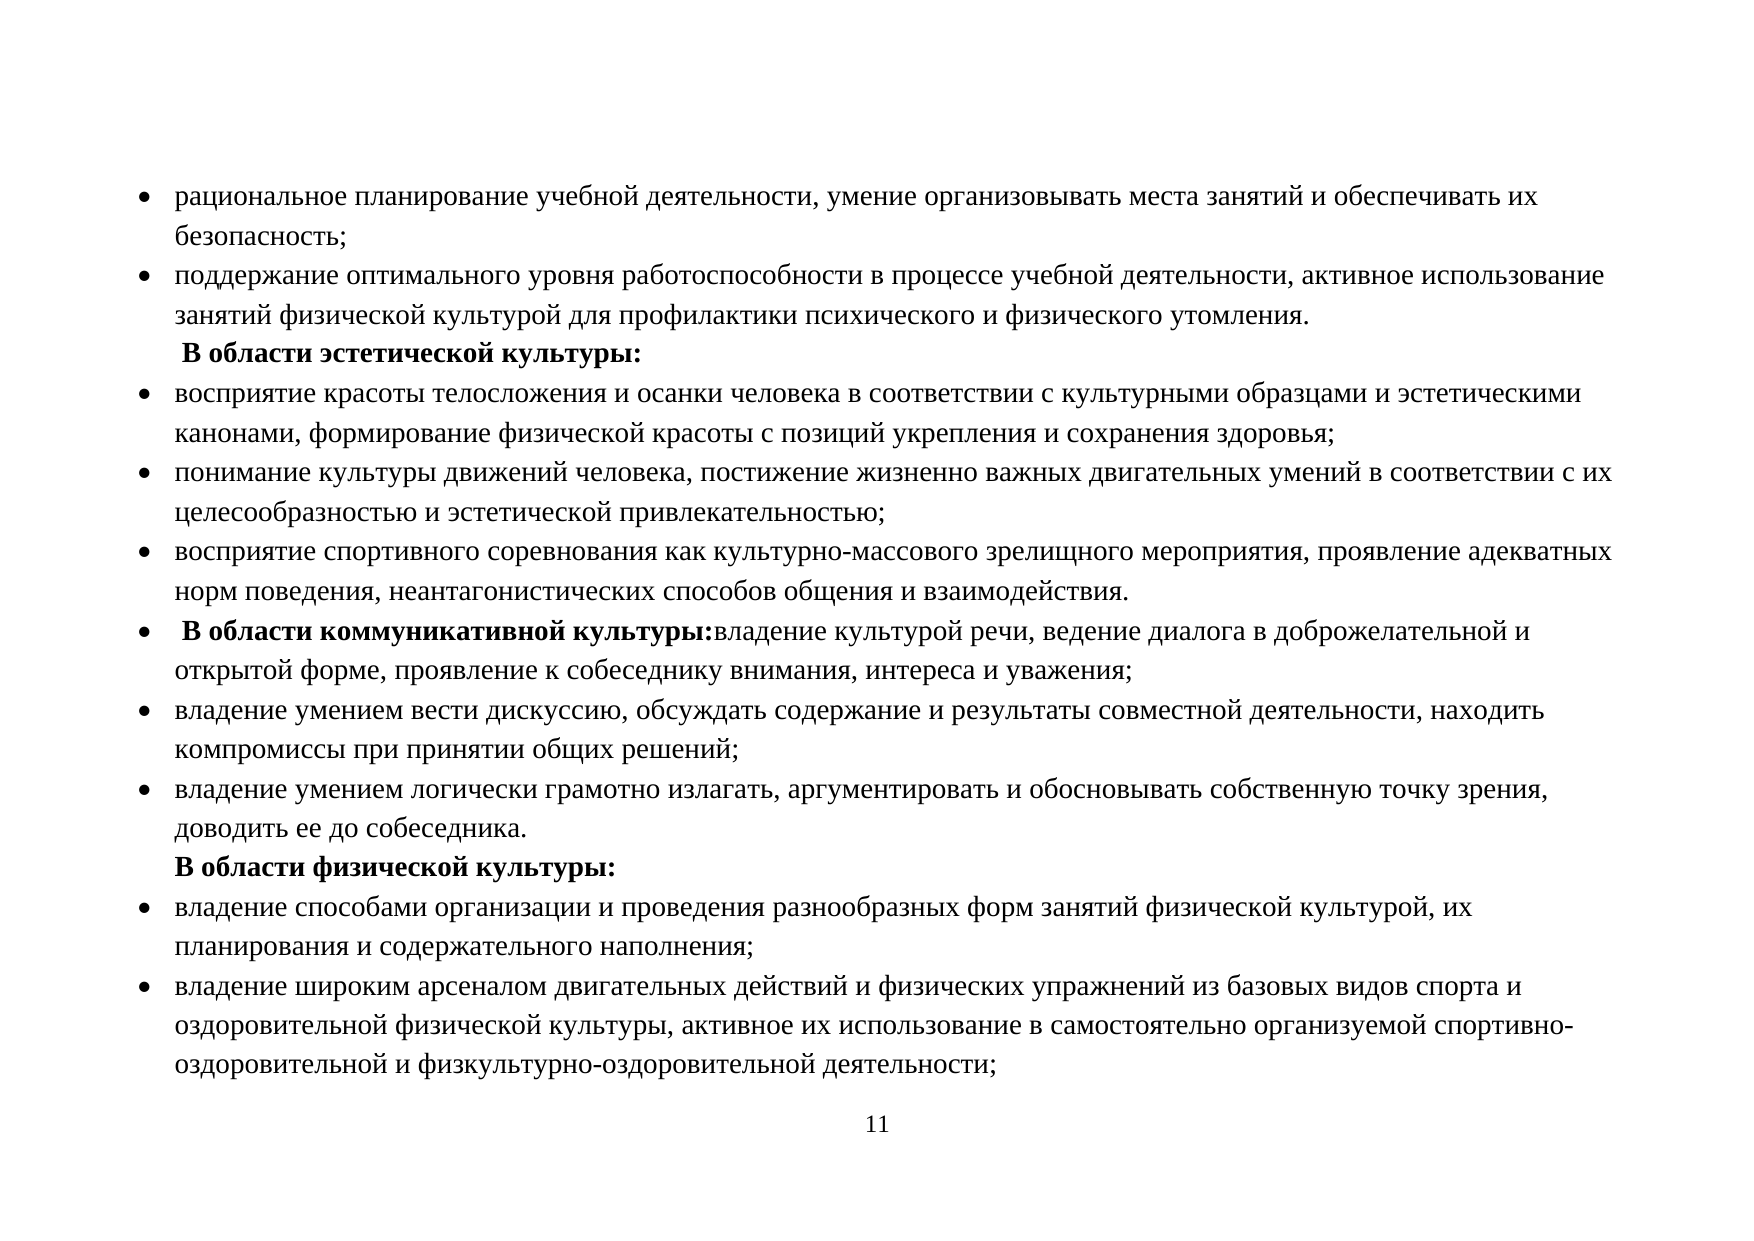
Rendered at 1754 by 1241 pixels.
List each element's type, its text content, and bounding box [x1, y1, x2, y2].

list владение умением логически грамотно излагать, аргументировать и обосновывать собственную точку зрения, доводить ее до собеседника. [137, 770, 1636, 844]
list поддержание оптимального уровня работоспособности в процессе учебной деятельности, активное использование занятий физической культурой для профилактики психического и физического утомления. [137, 256, 1636, 331]
list понимание культуры движений человека, постижение жизненно важных двигательных умений в соответствии с их целесообразностью и эстетической привлекательностью; [137, 453, 1636, 527]
list восприятие красоты телосложения и осанки человека в соответствии с культурными образцами и эстетическими канонами, формирование физической красоты с позиций укрепления и сохранения здоровья; [137, 374, 1636, 448]
list владение широким арсеналом двигательных действий и физических упражнений из базовых видов спорта и оздоровительной физической культуры, активное их использование в самостоятельно организуемой спортивно-оздоровительной и физкультурно-оздоровительной деятельности; [137, 967, 1636, 1079]
list владение умением вести дискуссию, обсуждать содержание и результаты совместной деятельности, находить компромиссы при принятии общих решений; [137, 691, 1636, 765]
list В области физической культуры: [174, 849, 1636, 883]
list рациональное планирование учебной деятельности, умение организовывать места занятий и обеспечивать их безопасность; [137, 177, 1636, 251]
list восприятие спортивного соревнования как культурно-массового зрелищного мероприятия, проявление адекватных норм поведения, неантагонистических способов общения и взаимодействия. [137, 532, 1636, 607]
list В области эстетической культуры: [174, 336, 1636, 369]
list В области коммуникативной культуры:владение культурой речи, ведение диалога в доброжелательной и открытой форме, проявление к собеседнику внимания, интереса и уважения; [137, 612, 1636, 686]
list владение способами организации и проведения разнообразных форм занятий физической культурой, их планирования и содержательного наполнения; [137, 888, 1636, 962]
